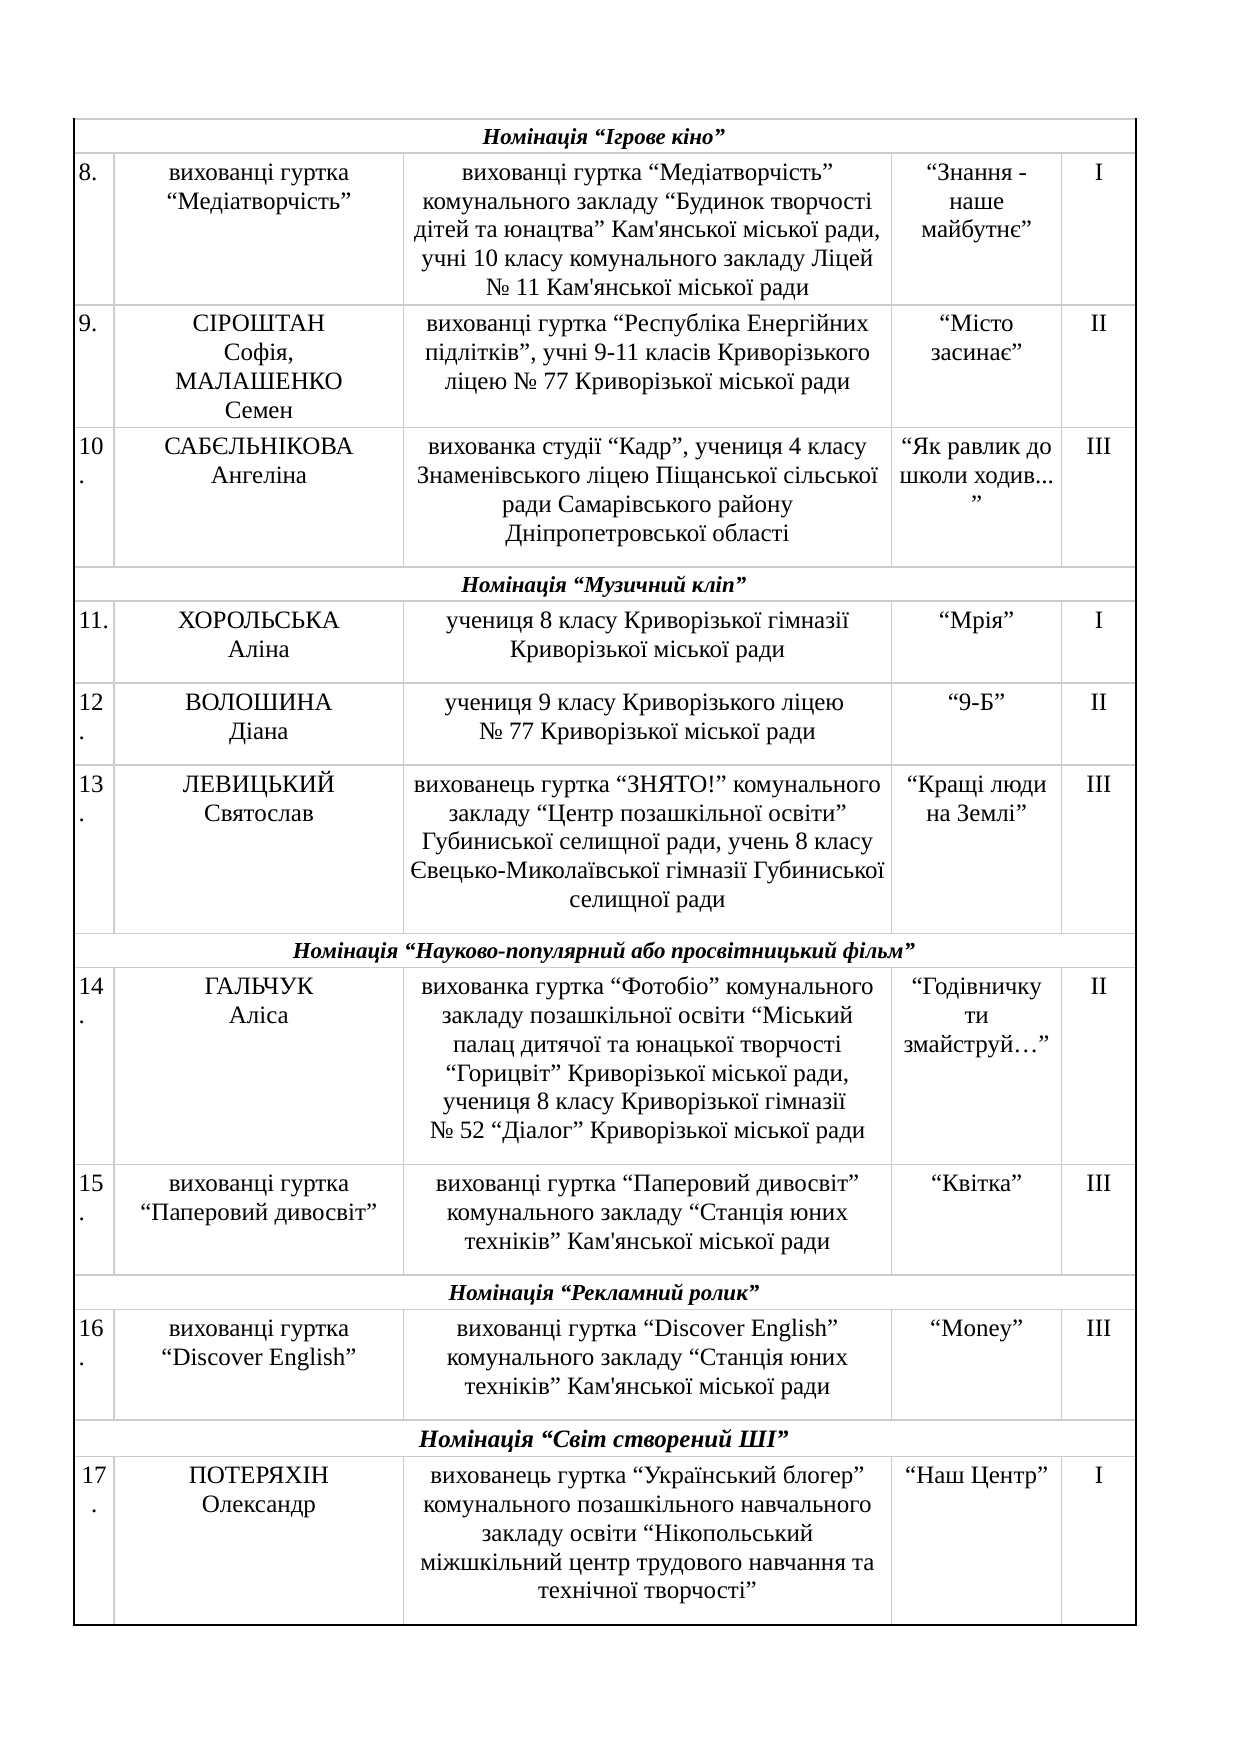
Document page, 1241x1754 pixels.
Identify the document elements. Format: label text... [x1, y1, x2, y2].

table_cell “Наш Центр” [892, 1457, 1061, 1624]
table_cell ЛЕВИЦЬКИЙ Святослав [115, 766, 403, 932]
table_cell I [1062, 602, 1135, 682]
table_cell “9-Б” [892, 684, 1061, 764]
table_cell III [1062, 766, 1135, 932]
table_cell I [1062, 1457, 1135, 1624]
table_cell 11. [75, 602, 113, 682]
table_cell “Квітка” [892, 1165, 1061, 1274]
table_cell I [1062, 154, 1135, 304]
table_cell вихованці гуртка “Медіатворчість” комунального закладу “Будинок творчості дітей та юнацтва” Кам'янської міської ради, учні 10 класу комунального закладу Ліцей № 11 Кам'янської міської ради [404, 154, 891, 304]
table_cell 10. [75, 428, 113, 566]
table_cell Номінація “Музичний кліп” [75, 568, 1135, 600]
table_cell III [1062, 1310, 1135, 1419]
table_cell Номінація “Ігрове кіно” [75, 120, 1135, 152]
table_cell вихованці гуртка “Республіка Енергійних підлітків”, учні 9-11 класів Криворізького ліцею № 77 Криворізької міської ради [404, 306, 891, 427]
table_cell “Знання - наше майбутнє” [892, 154, 1061, 304]
table_cell учениця 8 класу Криворізької гімназії Криворізької міської ради [404, 602, 891, 682]
table_cell вихованці гуртка “Медіатворчість” [115, 154, 403, 304]
table_cell Номінація “Рекламний ролик” [75, 1276, 1135, 1308]
table_cell “Money” [892, 1310, 1061, 1419]
table_cell “Годівничку ти змайструй…” [892, 968, 1061, 1164]
table_cell Номінація “Світ створений ШІ” [75, 1421, 1135, 1456]
table_cell ВОЛОШИНА Діана [115, 684, 403, 764]
table_cell ХОРОЛЬСЬКА Аліна [115, 602, 403, 682]
table_cell 8. [75, 154, 113, 304]
table_cell III [1062, 428, 1135, 566]
table_cell “Кращі люди на Землі” [892, 766, 1061, 932]
table_cell 14. [75, 968, 113, 1164]
table_cell II [1062, 684, 1135, 764]
table_cell вихованка студії “Кадр”, учениця 4 класу Знаменівського ліцею Піщанської сільської ради Самарівського району Дніпропетровської області [404, 428, 891, 566]
table_cell “Місто засинає” [892, 306, 1061, 427]
table_cell 13. [75, 766, 113, 932]
table_cell 12. [75, 684, 113, 764]
table_cell 9. [75, 306, 113, 427]
table_cell II [1062, 306, 1135, 427]
table_cell учениця 9 класу Криворізького ліцею № 77 Криворізької міської ради [404, 684, 891, 764]
table_cell II [1062, 968, 1135, 1164]
table_cell вихованці гуртка “Discover English” [115, 1310, 403, 1419]
table_cell “Мрія” [892, 602, 1061, 682]
table_cell “Як равлик до школи ходив... ” [892, 428, 1061, 566]
table_cell ПОТЕРЯХІН Олександр [115, 1457, 403, 1624]
table_cell СІРОШТАН Софія, МАЛАШЕНКО Семен [115, 306, 403, 427]
table_cell вихованець гуртка “Український блогер” комунального позашкільного навчального закладу освіти “Нікопольський міжшкільний центр трудового навчання та технічної творчості” [404, 1457, 891, 1624]
table_cell вихованці гуртка “Discover English” комунального закладу “Станція юних техніків” Кам'янської міської ради [404, 1310, 891, 1419]
table_cell вихованці гуртка “Паперовий дивосвіт” [115, 1165, 403, 1274]
table_cell 15. [75, 1165, 113, 1274]
table_cell вихованка гуртка “Фотобіо” комунального закладу позашкільної освіти “Міський палац дитячої та юнацької творчості “Горицвіт” Криворізької міської ради, учениця 8 класу Криворізької гімназії № 52 “Діалог” Криворізької міської ради [404, 968, 891, 1164]
table_cell ГАЛЬЧУК Аліса [115, 968, 403, 1164]
table_cell САБЄЛЬНІКОВА Ангеліна [115, 428, 403, 566]
table_cell вихованці гуртка “Паперовий дивосвіт” комунального закладу “Станція юних техніків” Кам'янської міської ради [404, 1165, 891, 1274]
table_cell вихованець гуртка “ЗНЯТО!” комунального закладу “Центр позашкільної освіти” Губиниської селищної ради, учень 8 класу Євецько-Миколаївської гімназії Губиниської селищної ради [404, 766, 891, 932]
table_cell 16. [75, 1310, 113, 1419]
table_cell 17. [75, 1457, 113, 1624]
table_cell Номінація “Науково-популярний або просвітницький фільм” [75, 934, 1135, 967]
table_cell III [1062, 1165, 1135, 1274]
